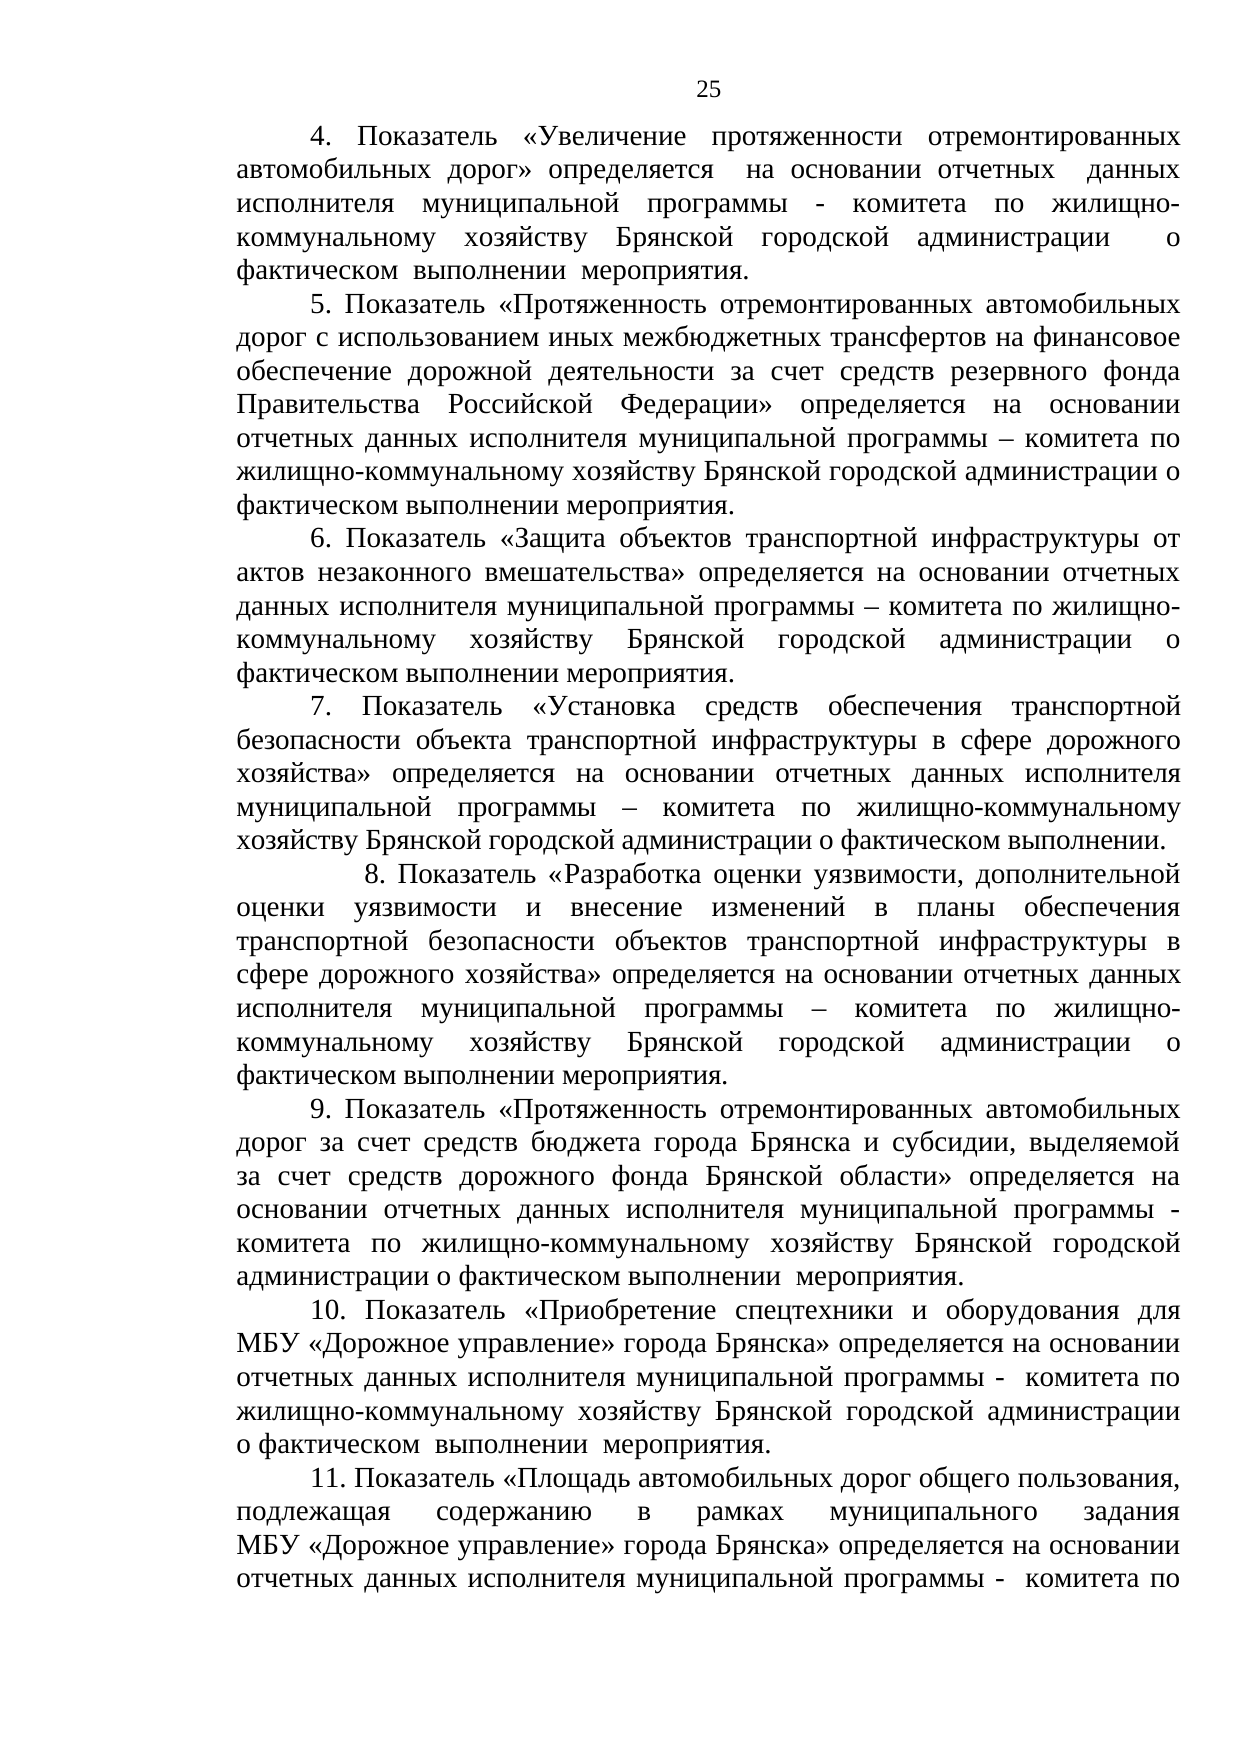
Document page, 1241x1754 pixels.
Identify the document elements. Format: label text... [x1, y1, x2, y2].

text 5. Показатель «Протяженность отремонтированных автомобильных дорог с использованием иных межбюджетных трансфертов на финансовое обеспечение дорожной деятельности за счет средств резервного фонда Правительства Российской Федерации» определяется на основании отчетных данных исполнителя муниципальной программы – комитета по жилищно-коммунальному хозяйству Брянской городской администрации о фактическом выполнении мероприятия. [236, 286, 1181, 521]
text 6. Показатель «Защита объектов транспортной инфраструктуры от актов незаконного вмешательства» определяется на основании отчетных данных исполнителя муниципальной программы – комитета по жилищно-коммунальному хозяйству Брянской городской администрации о фактическом выполнении мероприятия. [236, 521, 1181, 688]
text 8. Показатель «Разработка оценки уязвимости, дополнительной оценки уязвимости и внесение изменений в планы обеспечения транспортной безопасности объектов транспортной инфраструктуры в сфере дорожного хозяйства» определяется на основании отчетных данных исполнителя муниципальной программы – комитета по жилищно-коммунальному хозяйству Брянской городской администрации о фактическом выполнении мероприятия. [236, 856, 1181, 1091]
text 9. Показатель «Протяженность отремонтированных автомобильных дорог за счет средств бюджета города Брянска и субсидии, выделяемой за счет средств дорожного фонда Брянской области» определяется на основании отчетных данных исполнителя муниципальной программы - комитета по жилищно-коммунальному хозяйству Брянской городской администрации о фактическом выполнении мероприятия. [236, 1091, 1181, 1292]
text 10. Показатель «Приобретение спецтехники и оборудования для МБУ «Дорожное управление» города Брянска» определяется на основании отчетных данных исполнителя муниципальной программы - комитета по жилищно-коммунальному хозяйству Брянской городской администрации о фактическом выполнении мероприятия. [236, 1292, 1181, 1460]
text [236, 1460, 1181, 1594]
text 4. Показатель «Увеличение протяженности отремонтированных автомобильных дорог» определяется на основании отчетных данных исполнителя муниципальной программы - комитета по жилищно-коммунальному хозяйству Брянской городской администрации о фактическом выполнении мероприятия. [236, 118, 1181, 286]
text 7. Показатель «Установка средств обеспечения транспортной безопасности объекта транспортной инфраструктуры в сфере дорожного хозяйства» определяется на основании отчетных данных исполнителя муниципальной программы – комитета по жилищно-коммунальному хозяйству Брянской городской администрации о фактическом выполнении. [236, 688, 1181, 856]
